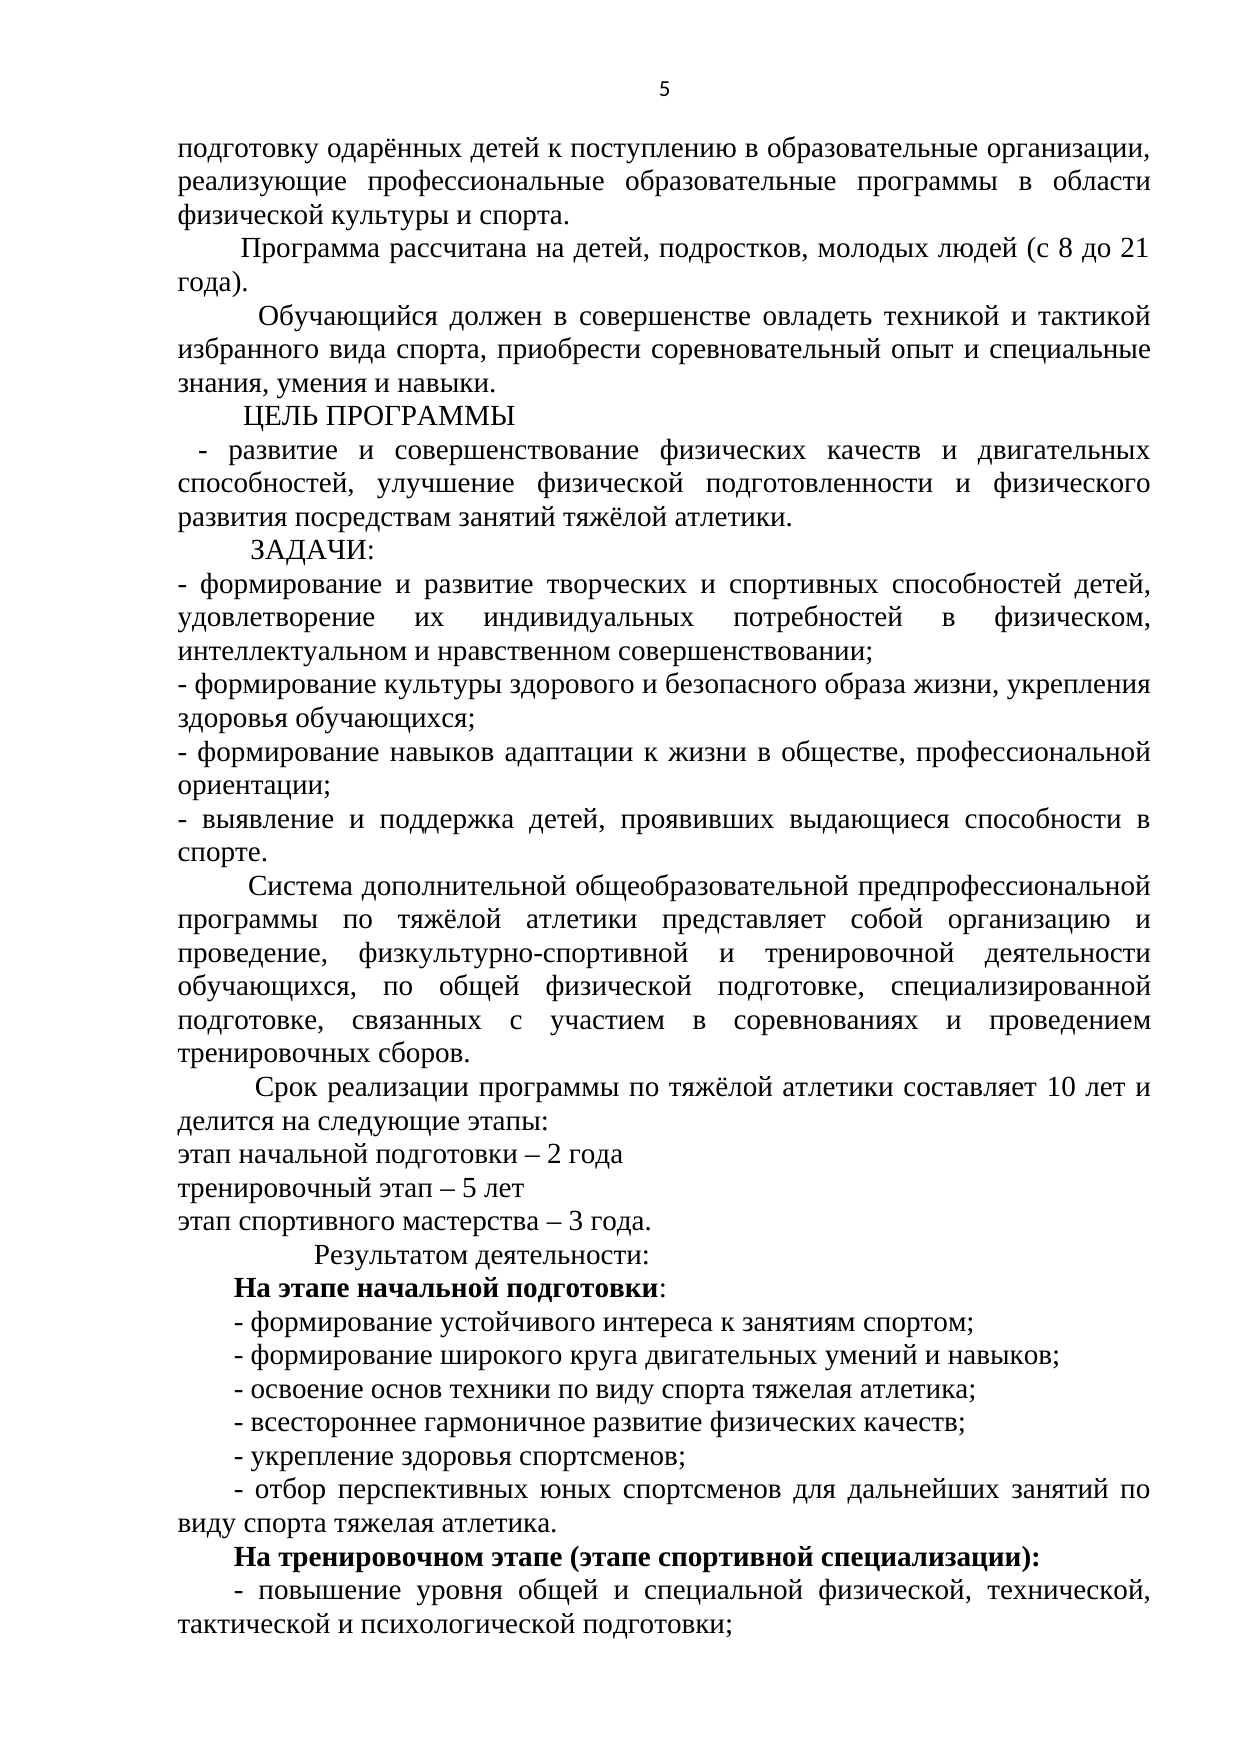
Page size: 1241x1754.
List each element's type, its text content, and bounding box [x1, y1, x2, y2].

text - выявление и поддержка детей, проявивших выдающиеся способности в спорте. [177, 801, 1152, 868]
text - развитие и совершенствование физических качеств и двигательных способностей, улучшение физической подготовленности и физического развития посредствам занятий тяжёлой атлетики. [177, 432, 1152, 532]
text тренировочный этап – 5 лет [177, 1170, 1152, 1203]
text Система дополнительной общеобразовательной предпрофессиональной программы по тяжёлой атлетики представляет собой организацию и проведение, физкультурно-спортивной и тренировочной деятельности обучающихся, по общей физической подготовке, специализированной подготовке, связанных с участием в соревнованиях и проведением тренировочных сборов. [177, 868, 1152, 1069]
text этап спортивного мастерства – 3 года. [177, 1203, 1152, 1237]
text - формирование навыков адаптации к жизни в обществе, профессиональной ориентации; [177, 734, 1152, 801]
text - формирование устойчивого интереса к занятиям спортом; [177, 1304, 1152, 1337]
text Обучающийся должен в совершенстве овладеть техникой и тактикой избранного вида спорта, приобрести соревновательный опыт и специальные знания, умения и навыки. [177, 298, 1152, 398]
text На этапе начальной подготовки: [177, 1270, 1152, 1304]
text - всестороннее гармоничное развитие физических качеств; [177, 1404, 1152, 1438]
text - формирование широкого круга двигательных умений и навыков; [177, 1337, 1152, 1371]
text этап начальной подготовки – 2 года [177, 1136, 1152, 1170]
text Срок реализации программы по тяжёлой атлетики составляет 10 лет и делится на следующие этапы: [177, 1069, 1152, 1136]
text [177, 130, 1152, 231]
text - формирование культуры здорового и безопасного образа жизни, укрепления здоровья обучающихся; [177, 667, 1152, 734]
text Программа рассчитана на детей, подростков, молодых людей (с 8 до 21 года). [177, 231, 1152, 298]
text - отбор перспективных юных спортсменов для дальнейших занятий по виду спорта тяжелая атлетика. [177, 1472, 1152, 1539]
text На тренировочном этапе (этапе спортивной специализации): [177, 1539, 1152, 1572]
text - укрепление здоровья спортсменов; [177, 1438, 1152, 1472]
text - освоение основ техники по виду спорта тяжелая атлетика; [177, 1371, 1152, 1404]
text - повышение уровня общей и специальной физической, технической, тактической и психологической подготовки; [177, 1572, 1152, 1639]
text ЦЕЛЬ ПРОГРАММЫ [177, 398, 1152, 432]
text Результатом деятельности: [177, 1237, 1152, 1270]
text - формирование и развитие творческих и спортивных способностей детей, удовлетворение их индивидуальных потребностей в физическом, интеллектуальном и нравственном совершенствовании; [177, 566, 1152, 667]
text ЗАДАЧИ: [177, 532, 1152, 566]
